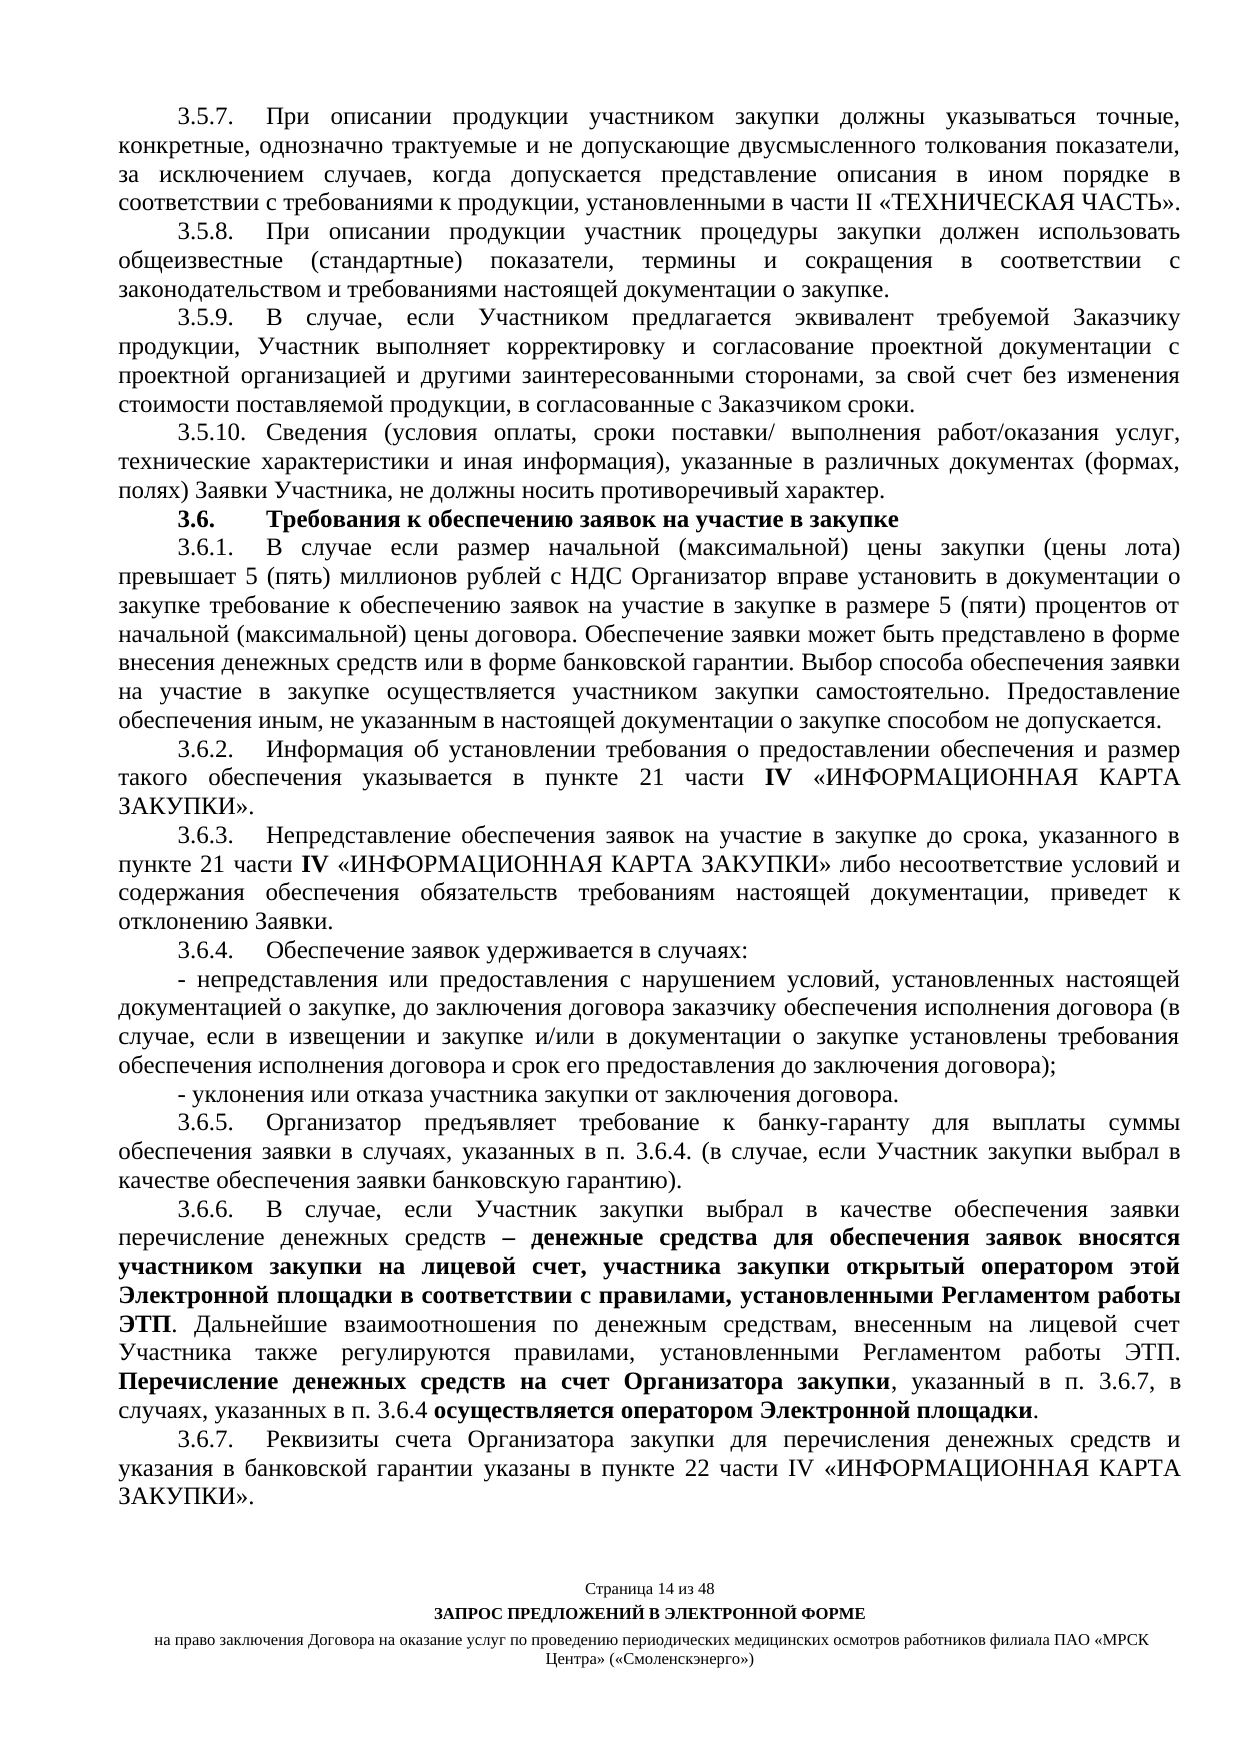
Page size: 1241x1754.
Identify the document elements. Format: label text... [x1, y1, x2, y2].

subtitle В случае если размер начальной (максимальной) цены закупки (цены лота) превышает 5 (пять) миллионов рублей с НДС Организатор вправе установить в документации о закупке требование к обеспечению заявок на участие в закупке в размере 5 (пяти) процентов от начальной (максимальной) цены договора. Обеспечение заявки может быть представлено в форме внесения денежных средств или в форме банковской гарантии. Выбор способа обеспечения заявки на участие в закупке осуществляется участником закупки самостоятельно. Предоставление обеспечения иным, не указанным в настоящей документации о закупке способом не допускается. [118, 532, 1181, 734]
subtitle Непредставление обеспечения заявок на участие в закупке до срока, указанного в пункте 21 части IV «ИНФОРМАЦИОННАЯ КАРТА ЗАКУПКИ» либо несоответствие условий и содержания обеспечения обязательств требованиям настоящей документации, приведет к отклонению Заявки. [118, 820, 1181, 935]
text - уклонения или отказа участника закупки от заключения договора. [118, 1079, 1181, 1107]
subtitle При описании продукции участник процедуры закупки должен использовать общеизвестные (стандартные) показатели, термины и сокращения в соответствии с законодательством и требованиями настоящей документации о закупке. [118, 216, 1181, 302]
text - непредставления или предоставления с нарушением условий, установленных настоящей документацией о закупке, до заключения договора заказчику обеспечения исполнения договора (в случае, если в извещении и закупке и/или в документации о закупке установлены требования обеспечения исполнения договора и срок его предоставления до заключения договора); [118, 964, 1181, 1079]
subtitle При описании продукции участником закупки должны указываться точные, конкретные, однозначно трактуемые и не допускающие двусмысленного толкования показатели, за исключением случаев, когда допускается представление описания в ином порядке в соответствии с требованиями к продукции, установленными в части II «ТЕХНИЧЕСКАЯ ЧАСТЬ». [118, 101, 1181, 216]
subtitle Организатор предъявляет требование к банку-гаранту для выплаты суммы обеспечения заявки в случаях, указанных в п. 3.6.4. (в случае, если Участник закупки выбрал в качестве обеспечения заявки банковскую гарантию). [118, 1107, 1181, 1194]
subtitle Требования к обеспечению заявок на участие в закупке [118, 504, 1181, 532]
subtitle Информация об установлении требования о предоставлении обеспечения и размер такого обеспечения указывается в пункте 21 части IV «ИНФОРМАЦИОННАЯ КАРТА ЗАКУПКИ». [118, 734, 1181, 820]
subtitle Обеспечение заявок удерживается в случаях: [118, 935, 1181, 964]
subtitle В случае, если Участником предлагается эквивалент требуемой Заказчику продукции, Участник выполняет корректировку и согласование проектной документации с проектной организацией и другими заинтересованными сторонами, за свой счет без изменения стоимости поставляемой продукции, в согласованные с Заказчиком сроки. [118, 302, 1181, 417]
subtitle В случае, если Участник закупки выбрал в качестве обеспечения заявки перечисление денежных средств – денежные средства для обеспечения заявок вносятся участником закупки на лицевой счет, участника закупки открытый оператором этой Электронной площадки в соответствии с правилами, установленными Регламентом работы ЭТП. Дальнейшие взаимоотношения по денежным средствам, внесенным на лицевой счет Участника также регулируются правилами, установленными Регламентом работы ЭТП. Перечисление денежных средств на счет Организатора закупки, указанный в п. 3.6.7, в случаях, указанных в п. 3.6.4 осуществляется оператором Электронной площадки. [118, 1194, 1181, 1424]
subtitle Сведения (условия оплаты, сроки поставки/ выполнения работ/оказания услуг, технические характеристики и иная информация), указанные в различных документах (формах, полях) Заявки Участника, не должны носить противоречивый характер. [118, 417, 1181, 504]
subtitle Реквизиты счета Организатора закупки для перечисления денежных средств и указания в банковской гарантии указаны в пункте 22 части IV «ИНФОРМАЦИОННАЯ КАРТА ЗАКУПКИ». [118, 1424, 1181, 1510]
